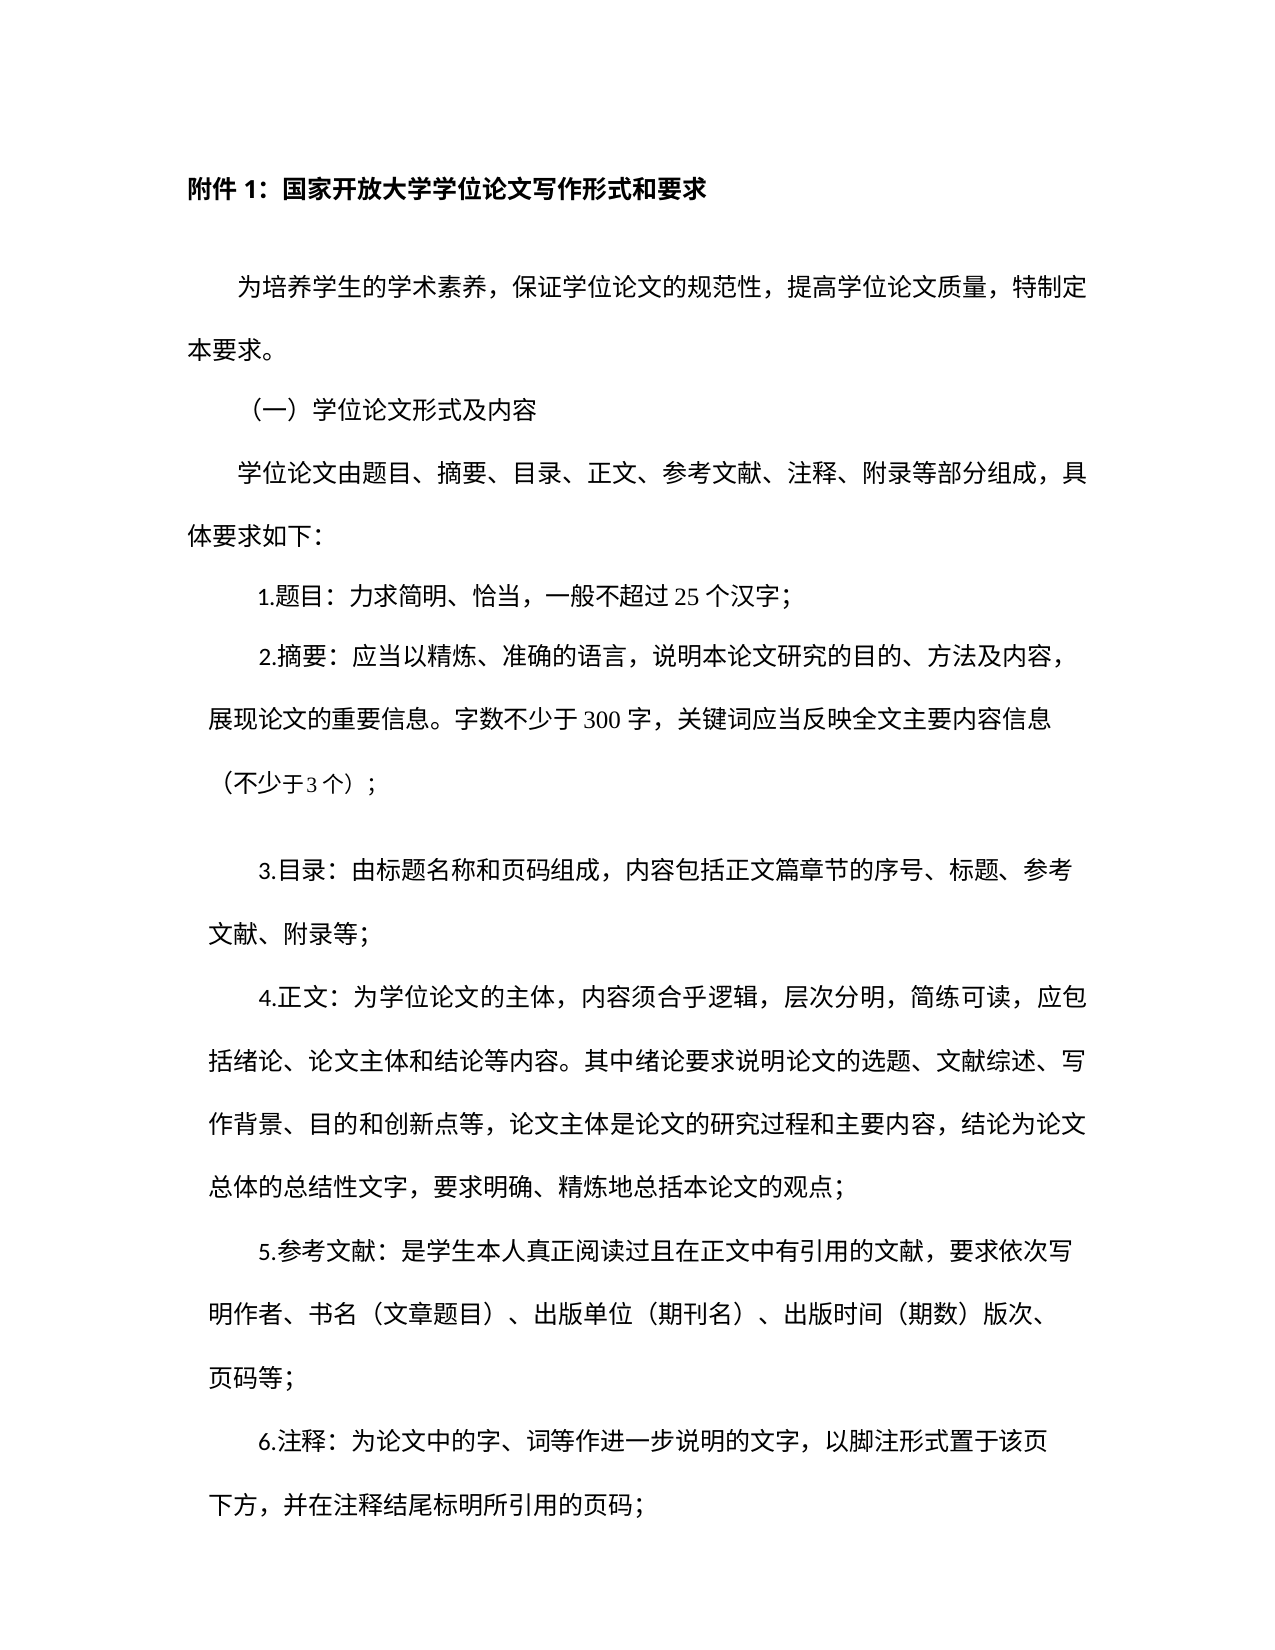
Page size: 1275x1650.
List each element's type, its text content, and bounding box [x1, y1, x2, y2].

list 4.正文：为学位论文的主体，内容须合乎逻辑，层次分明，简练可读，应包括绪论、论文主体和结论等内容。其中绪论要求说明论文的选题、文献综述、写作背景、目的和创新点等，论文主体是论文的研究过程和主要内容，结论为论文总体的总结性文字，要求明确、精炼地总括本论文的观点； [208, 978, 1088, 1204]
list 2.摘要：应当以精炼、准确的语言，说明本论文研究的目的、方法及内容，展现论文的重要信息。字数不少于 300 字，关键词应当反映全文主要内容信息（不少于 3 个）； [208, 636, 1086, 799]
list 6.注释：为论文中的字、词等作进一步说明的文字，以脚注形式置于该页下方，并在注释结尾标明所引用的页码； [208, 1422, 1057, 1521]
list 3.目录：由标题名称和页码组成，内容包括正文篇章节的序号、标题、参考文献、附录等； [208, 851, 1082, 950]
list 1.题目：力求简明、恰当，一般不超过 25 个汉字； [208, 580, 1146, 612]
subtitle 附件 1：国家开放大学学位论文写作形式和要求 [187, 170, 1146, 206]
text （一）学位论文形式及内容 [237, 394, 1146, 426]
text 为培养学生的学术素养，保证学位论文的规范性，提高学位论文质量，特制定本要求。 [187, 267, 1088, 367]
list 5.参考文献：是学生本人真正阅读过且在正文中有引用的文献，要求依次写明作者、书名（文章题目）、出版单位（期刊名）、出版时间（期数）版次、页码等； [208, 1231, 1082, 1394]
text 学位论文由题目、摘要、目录、正文、参考文献、注释、附录等部分组成，具体要求如下： [187, 453, 1088, 553]
